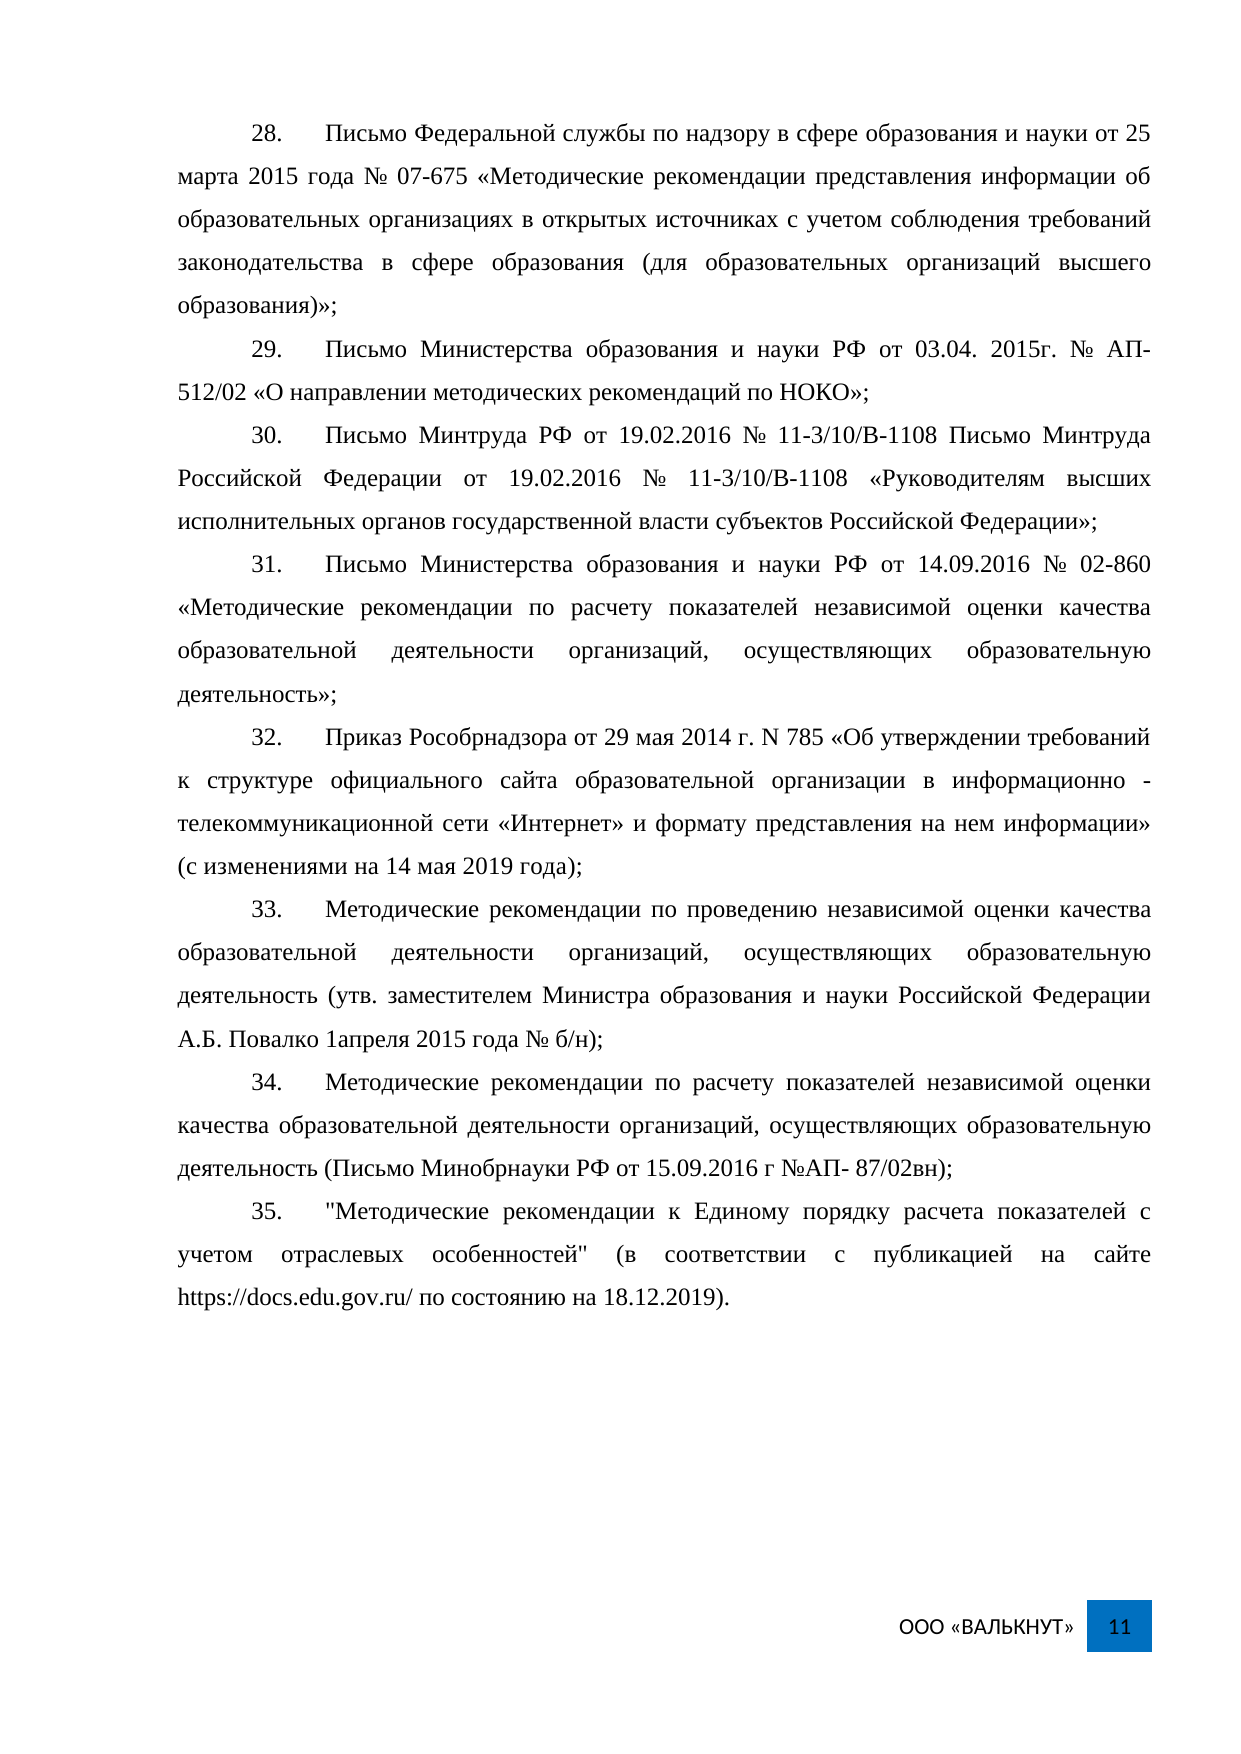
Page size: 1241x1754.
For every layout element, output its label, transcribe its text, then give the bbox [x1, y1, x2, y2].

list "Методические рекомендации к Единому порядку расчета показателей с учетом отраслевых особенностей" (в соответствии с публикацией на сайте https://docs.edu.gov.ru/ по состоянию на 18.12.2019). [177, 1196, 1152, 1311]
list Письмо Министерства образования и науки РФ от 03.04. 2015г. № АП- 512/02 «О направлении методических рекомендаций по НОКО»; [177, 334, 1152, 406]
list Приказ Рособрнадзора от 29 мая 2014 г. N 785 «Об утверждении требований к структуре официального сайта образовательной организации в информационно - телекоммуникационной сети «Интернет» и формату представления на нем информации» (с изменениями на 14 мая 2019 года); [177, 722, 1152, 880]
list Письмо Министерства образования и науки РФ от 14.09.2016 № 02-860 «Методические рекомендации по расчету показателей независимой оценки качества образовательной деятельности организаций, осуществляющих образовательную деятельность»; [177, 549, 1152, 707]
list Письмо Федеральной службы по надзору в сфере образования и науки от 25 марта 2015 года № 07-675 «Методические рекомендации представления информации об образовательных организациях в открытых источниках с учетом соблюдения требований законодательства в сфере образования (для образовательных организаций высшего образования)»; [177, 118, 1152, 319]
list Письмо Минтруда РФ от 19.02.2016 № 11-3/10/В-1108 Письмо Минтруда Российской Федерации от 19.02.2016 № 11-3/10/В-1108 «Руководителям высших исполнительных органов государственной власти субъектов Российской Федерации»; [177, 420, 1152, 535]
list Методические рекомендации по проведению независимой оценки качества образовательной деятельности организаций, осуществляющих образовательную деятельность (утв. заместителем Министра образования и науки Российской Федерации А.Б. Повалко 1апреля 2015 года № б/н); [177, 894, 1152, 1052]
list Методические рекомендации по расчету показателей независимой оценки качества образовательной деятельности организаций, осуществляющих образовательную деятельность (Письмо Минобрнауки РФ от 15.09.2016 г №АП- 87/02вн); [177, 1067, 1152, 1182]
